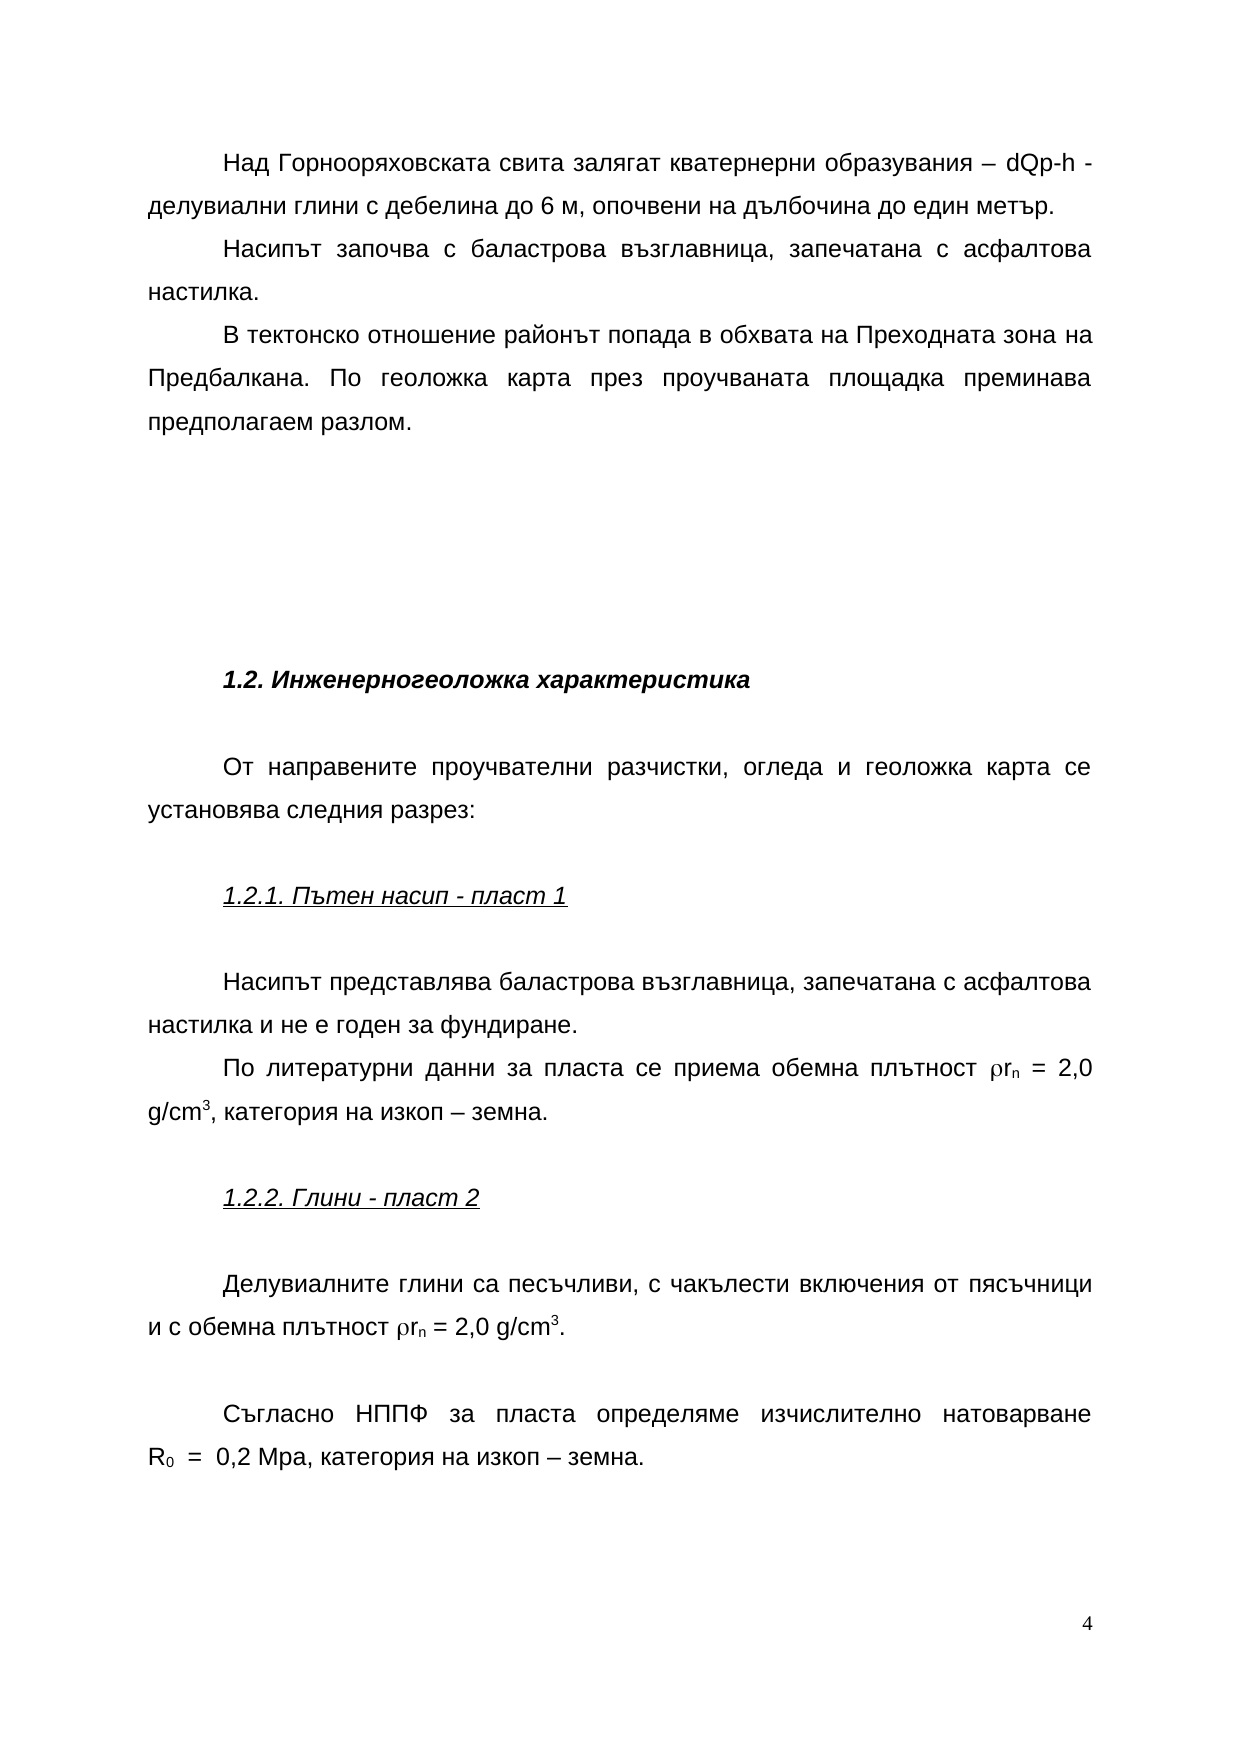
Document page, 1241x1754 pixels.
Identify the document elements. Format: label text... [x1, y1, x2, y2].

text 1.2.2. Глини - пласт 2 [148, 1183, 1113, 1212]
text По литературни данни за пласта се приема обемна плътност rn = 2,0 g/сm3, категория на изкоп – земна. [148, 1053, 1092, 1125]
text Насипът започва с баластрова възглавница, запечатана с асфалтова настилка. [148, 234, 1092, 306]
text Съгласно НППФ за пласта определяме изчислително натоварване R0 = 0,2 Mpa, категория на изкоп – земна. [148, 1398, 1092, 1470]
text Насипът представлява баластрова възглавница, запечатана с асфалтова настилка и не е годен за фундиране. [148, 967, 1092, 1039]
text 1.2. Инженерногеоложка характеристика [148, 665, 1092, 694]
text В тектонско отношение районът попада в обхвата на Преходната зона на Предбалкана. По геоложка карта през проучваната площадка преминава предполагаем разлом. [148, 320, 1092, 435]
text 1.2.1. Пътен насип - пласт 1 [148, 881, 1113, 909]
text Делувиалните глини са песъчливи, с чакълести включения от пясъчници и с обемна плътност rn = 2,0 g/сm3. [148, 1269, 1092, 1341]
text Над Горнооряховската свита залягат кватернерни образувания – dQp-h - делувиални глини с дебелина до 6 м, опочвени на дълбочина до един метър. [148, 148, 1092, 219]
text От направените проучвателни разчистки, огледа и геоложка карта се установява следния разрез: [148, 751, 1092, 823]
